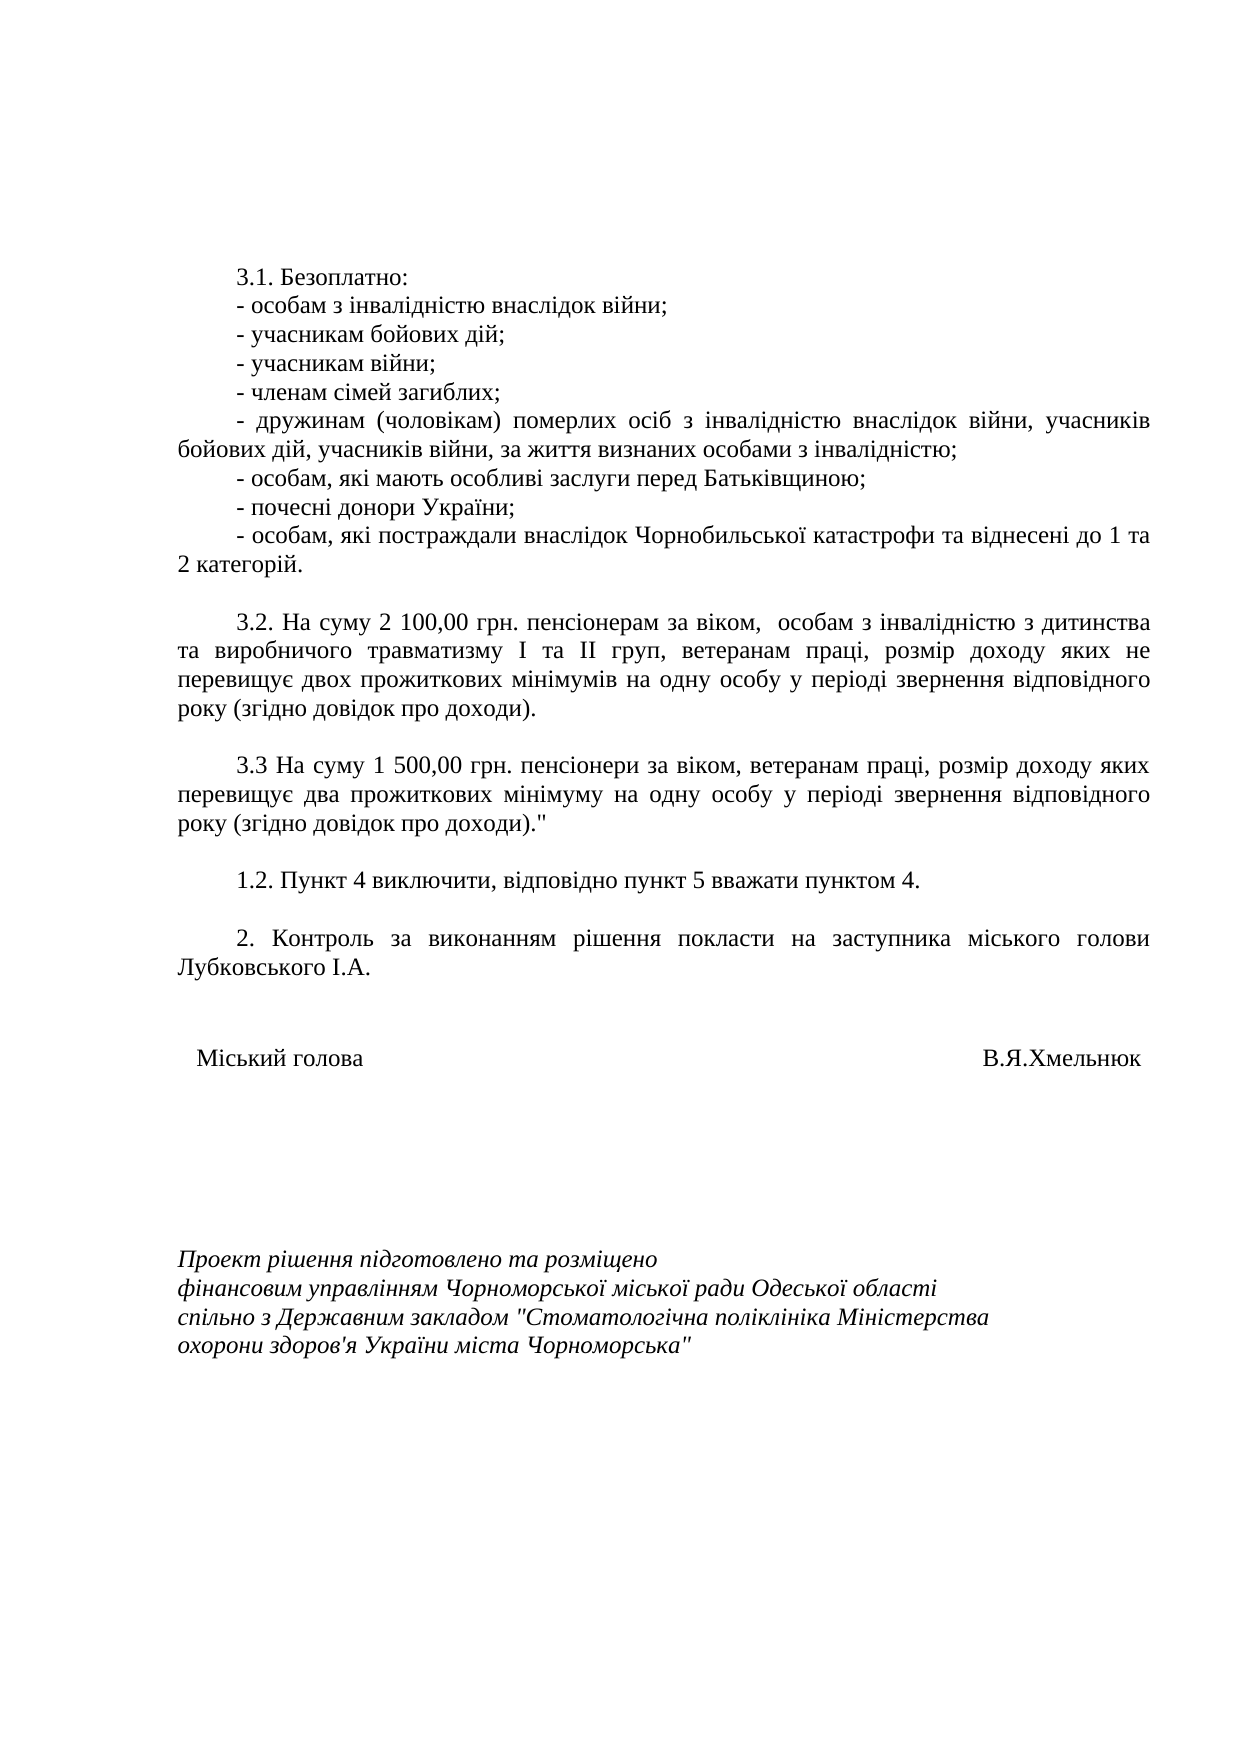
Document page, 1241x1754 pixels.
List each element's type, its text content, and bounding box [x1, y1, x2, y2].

text - особам, які постраждали внаслідок Чорнобильської катастрофи та віднесені до 1 та 2 категорій. [177, 521, 1152, 578]
text 3.3 На суму 1 500,00 грн. пенсіонери за віком, ветеранам праці, розмір доходу яких перевищує два прожиткових мінімуму на одну особу у періоді звернення відповідного року (згідно довідок про доходи)." [177, 751, 1152, 837]
text спільно з Державним закладом "Стоматологічна поліклініка Міністерства [177, 1302, 1152, 1330]
text 3.2. На суму 2 100,00 грн. пенсіонерам за віком, особам з інвалідністю з дитинства та виробничого травматизму І та ІІ груп, ветеранам праці, розмір доходу яких не перевищує двох прожиткових мінімумів на одну особу у періоді звернення відповідного року (згідно довідок про доходи). [177, 607, 1152, 722]
text - учасникам бойових дій; [177, 319, 1152, 348]
text 3.1. Безоплатно: [177, 262, 1152, 291]
text - особам, які мають особливі заслуги перед Батьківщиною; [177, 463, 1152, 492]
list 2. Контроль за виконанням рішення покласти на заступника міського голови Лубковського І.А. [177, 923, 1152, 981]
text - дружинам (чоловікам) померлих осіб з інвалідністю внаслідок війни, учасників бойових дій, учасників війни, за життя визнаних особами з інвалідністю; [177, 406, 1152, 463]
text - почесні донори України; [177, 492, 1152, 521]
text 1.2. Пункт 4 виключити, відповідно пункт 5 вважати пунктом 4. [177, 866, 1152, 894]
text охорони здоров'я України міста Чорноморська" [177, 1330, 1152, 1359]
text Проект рішення підготовлено та розміщено [177, 1244, 1152, 1273]
text - учасникам війни; [177, 348, 1152, 377]
text - членам сімей загиблих; [177, 377, 1152, 406]
text - особам з інвалідністю внаслідок війни; [177, 291, 1152, 319]
text Міський голова В.Я.Хмельнюк [177, 1043, 1152, 1072]
text фінансовим управлінням Чорноморської міської ради Одеської області [177, 1273, 1152, 1302]
